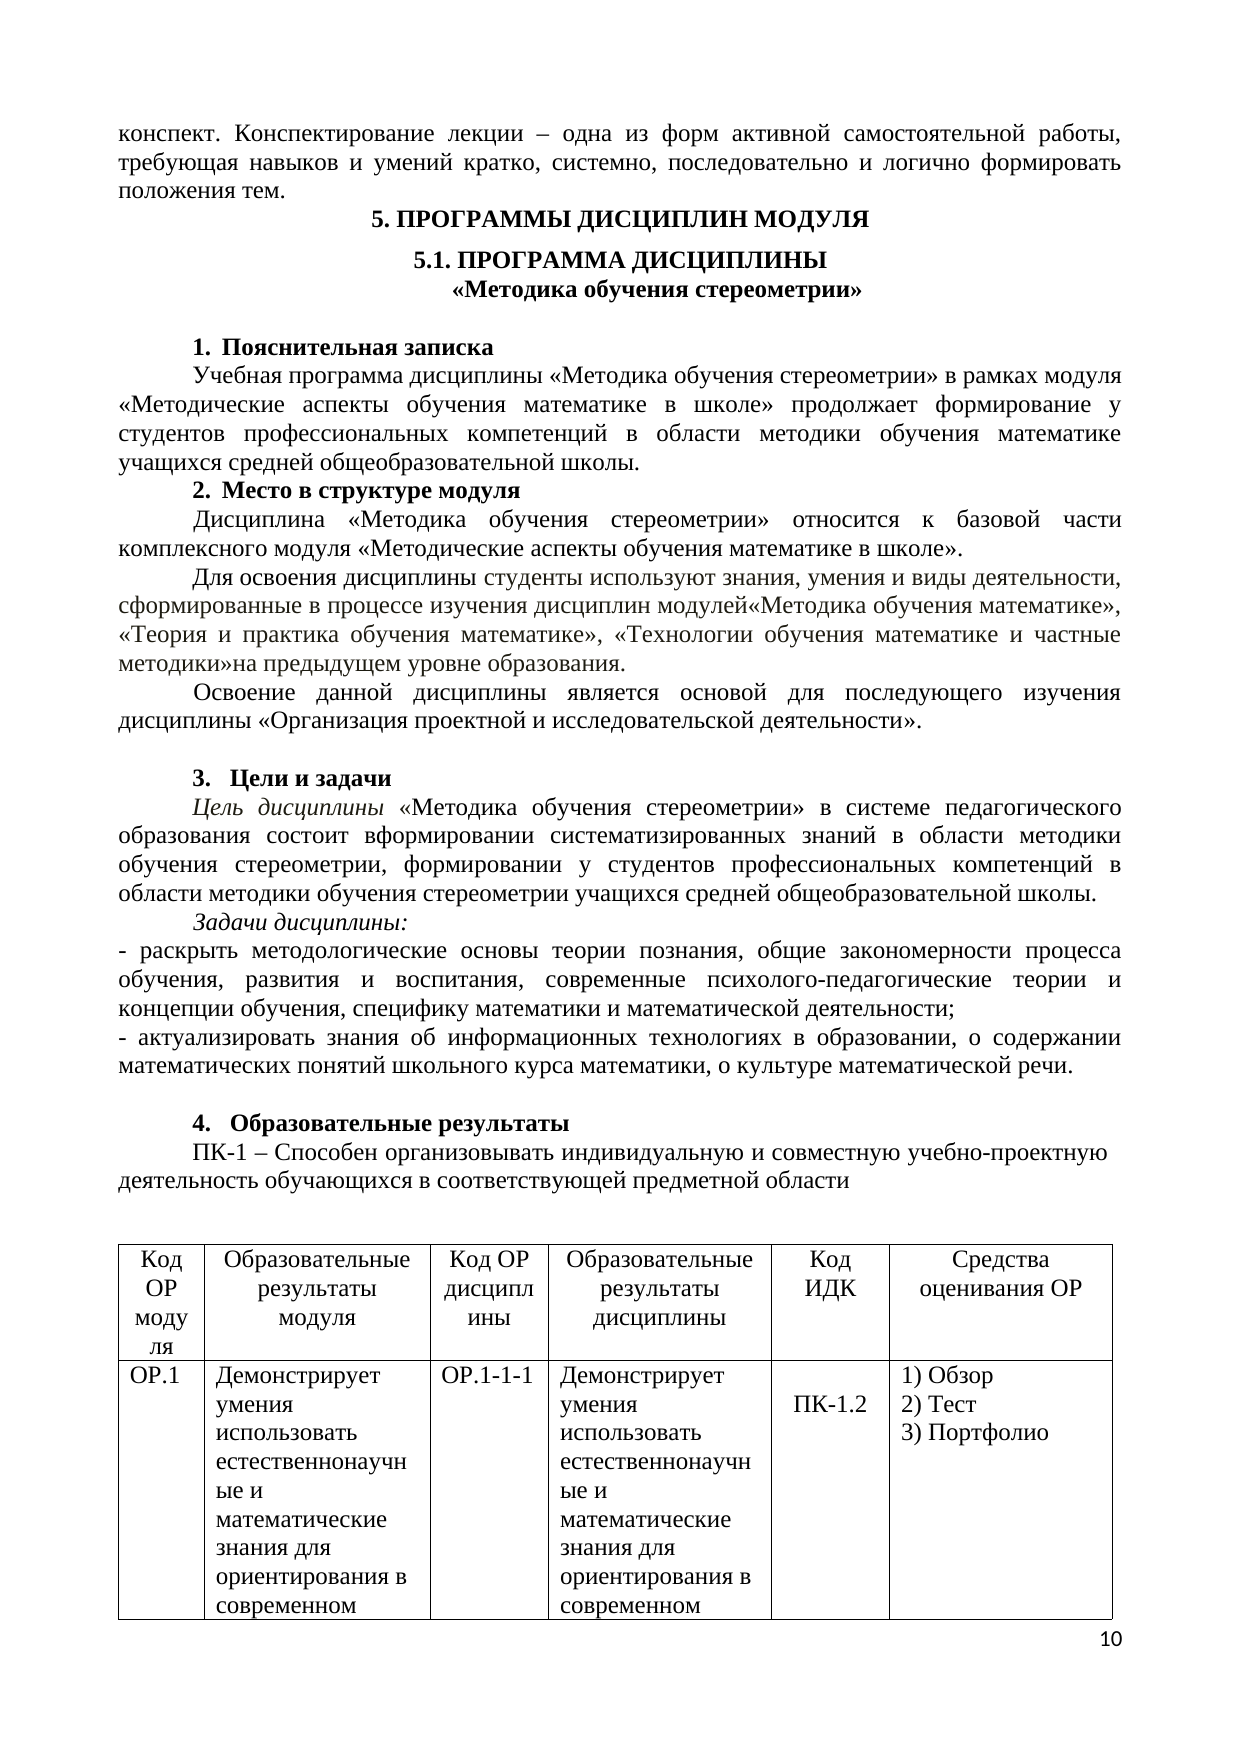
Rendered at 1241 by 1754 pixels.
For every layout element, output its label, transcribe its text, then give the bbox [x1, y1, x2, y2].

table_header Код ОР модуля [119, 1245, 204, 1359]
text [118, 118, 1122, 204]
text Освоение данной дисциплины является основой для последующего изучения дисциплины «Организация проектной и исследовательской деятельности». [118, 677, 1122, 734]
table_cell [549, 1361, 771, 1619]
table_cell ПК-1.2 [772, 1361, 889, 1619]
text Для освоения дисциплины студенты используют знания, умения и виды деятельности, сформированные в процессе изучения дисциплин модулей«Методика обучения математике», «Теория и практика обучения математике», «Технологии обучения математике и частные методики»на предыдущем уровне образования. [118, 562, 1122, 677]
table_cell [890, 1361, 1112, 1619]
text 5. ПРОГРАММЫ ДИСЦИПЛИН МОДУЛЯ [118, 204, 1122, 233]
list Цели и задачи [192, 763, 1122, 792]
table_header Образовательные результаты дисциплины [549, 1245, 771, 1359]
text Учебная программа дисциплины «Методика обучения стереометрии» в рамках модуля «Методические аспекты обучения математике в школе» продолжает формирование у студентов профессиональных компетенций в области методики обучения математике учащихся средней общеобразовательной школы. [118, 361, 1122, 476]
text Задачи дисциплины: [118, 907, 1122, 936]
list Пояснительная записка [118, 332, 1122, 361]
table_header Образовательные результаты модуля [205, 1245, 430, 1359]
table_cell ОР.1 [119, 1361, 204, 1619]
list Место в структуре модуля [192, 476, 1122, 504]
table_header Код ОР дисциплины [431, 1245, 548, 1359]
text - раскрыть методологические основы теории познания, общие закономерности процесса обучения, развития и воспитания, современные психолого-педагогические теории и концепции обучения, специфику математики и математической деятельности; [118, 936, 1122, 1022]
text 5.1. ПРОГРАММА ДИСЦИПЛИНЫ [118, 246, 1122, 274]
text ПК-1 – Способен организовывать индивидуальную и совместную учебно-проектную деятельность обучающихся в соответствующей предметной области [118, 1137, 1108, 1194]
table_header Код ИДК [772, 1245, 889, 1359]
text «Методика обучения стереометрии» [118, 274, 1122, 303]
table_cell ОР.1-1-1 [431, 1361, 548, 1619]
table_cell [205, 1361, 430, 1619]
text Цель дисциплины «Методика обучения стереометрии» в системе педагогического образования состоит вформировании систематизированных знаний в области методики обучения стереометрии, формировании у студентов профессиональных компетенций в области методики обучения стереометрии учащихся средней общеобразовательной школы. [118, 792, 1122, 907]
text Дисциплина «Методика обучения стереометрии» относится к базовой части комплексного модуля «Методические аспекты обучения математике в школе». [118, 504, 1122, 562]
table_header Средства оценивания ОР [890, 1245, 1112, 1359]
list Образовательные результаты [192, 1108, 1122, 1137]
text - актуализировать знания об информационных технологиях в образовании, о содержании математических понятий школьного курса математики, о культуре математической речи. [118, 1022, 1122, 1079]
